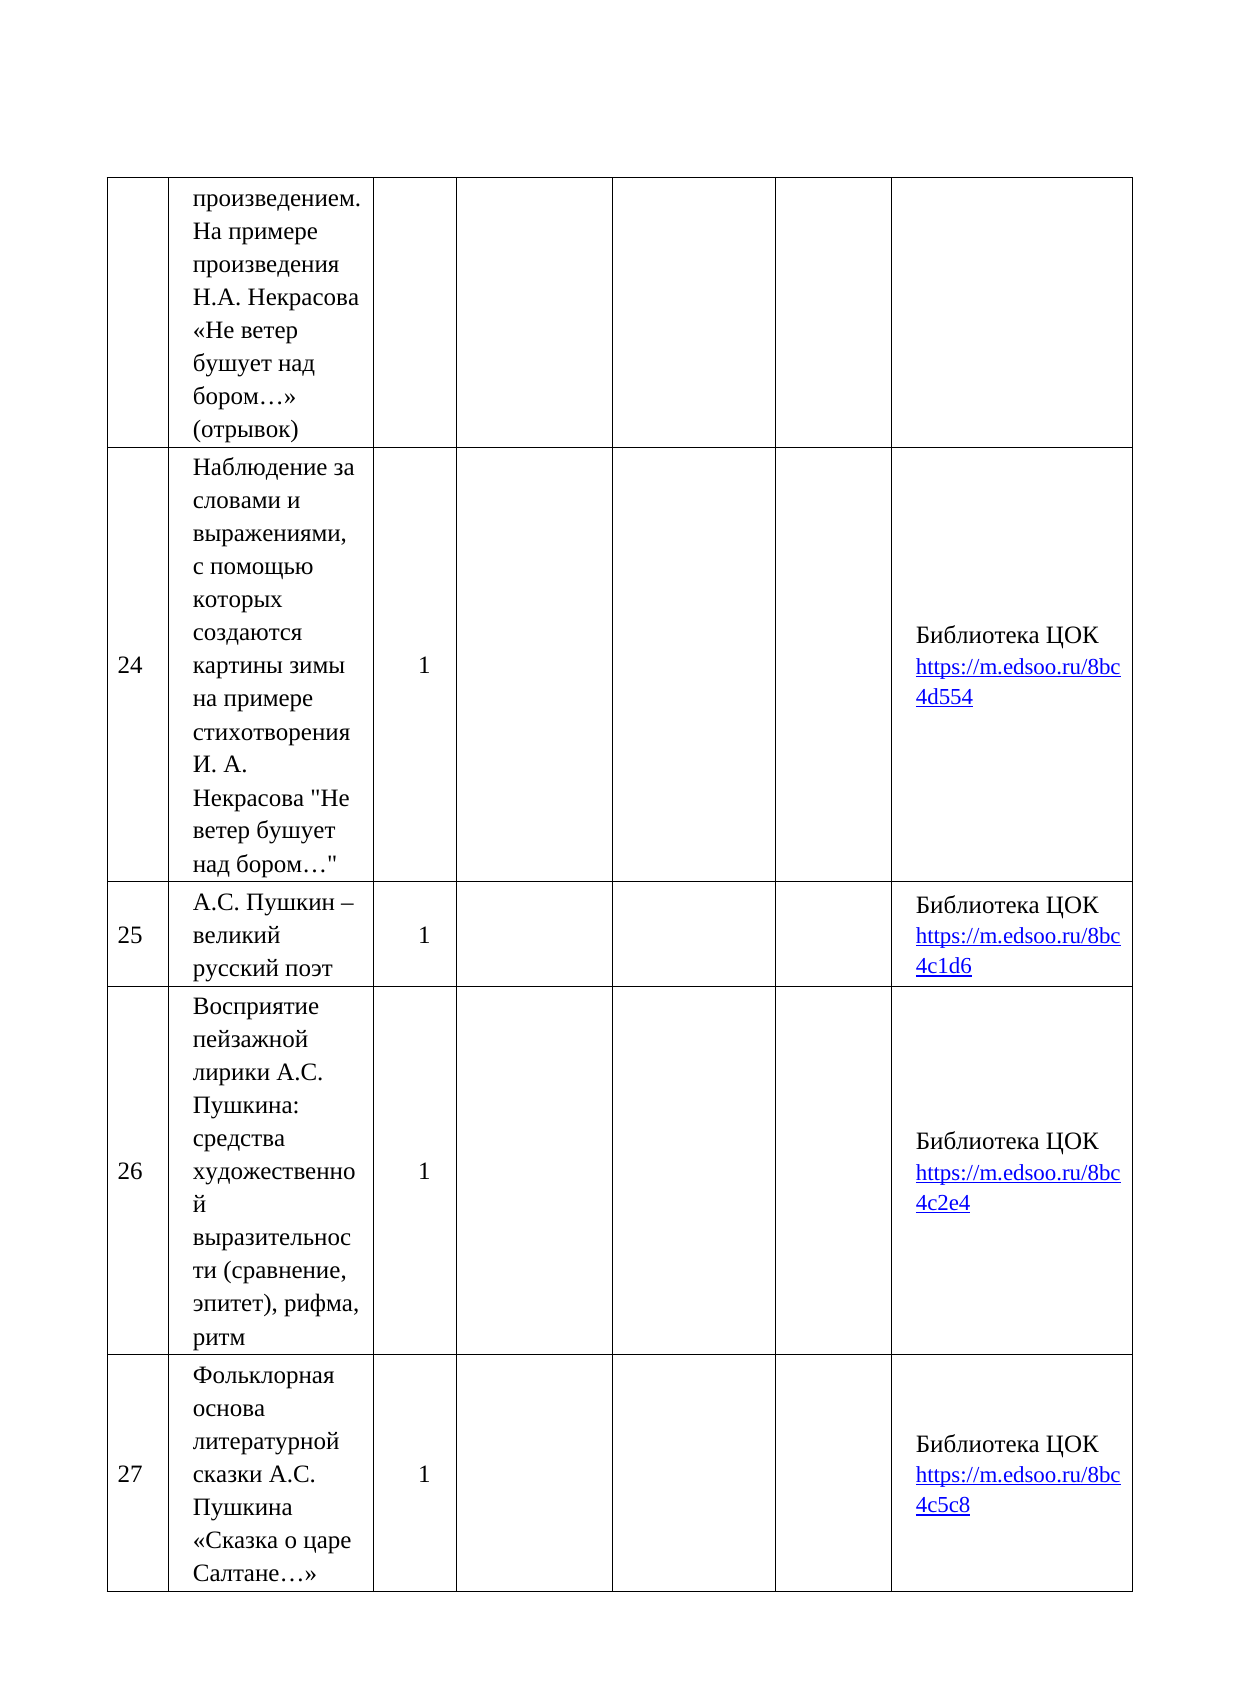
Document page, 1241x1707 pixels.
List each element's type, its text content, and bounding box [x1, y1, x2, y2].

table_cell [613, 1355, 775, 1591]
table_cell 26 [108, 987, 168, 1354]
table_cell 1 [374, 178, 456, 447]
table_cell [892, 178, 1132, 447]
table_cell [776, 987, 891, 1354]
table_cell [457, 882, 612, 986]
table_cell [613, 987, 775, 1354]
table_cell А.С. Пушкин – великий русский поэт [169, 882, 373, 986]
table_cell [613, 882, 775, 986]
table_cell [613, 178, 775, 447]
table_cell 1 [374, 987, 456, 1354]
table_cell [776, 178, 891, 447]
table_cell 1 [374, 882, 456, 986]
table_cell Наблюдение за словами и выражениями, с помощью которых создаются картины зимы на примере стихотворения И. А. Некрасова "Не ветер бушует над бором…" [169, 448, 373, 881]
table_cell [457, 987, 612, 1354]
table_cell Восприятие пейзажной лирики А.С. Пушкина: средства художественной выразительности (сравнение, эпитет), рифма, ритм [169, 987, 373, 1354]
table_cell 23 [108, 178, 168, 447]
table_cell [169, 178, 373, 447]
table_cell Библиотека ЦОК https://m.edsoo.ru/8bc4d554 [892, 448, 1132, 881]
table_cell Библиотека ЦОК https://m.edsoo.ru/8bc4c2e4 [892, 987, 1132, 1354]
table_cell 1 [374, 448, 456, 881]
table_cell Библиотека ЦОК https://m.edsoo.ru/8bc4c5c8 [892, 1355, 1132, 1591]
table_cell 27 [108, 1355, 168, 1591]
table_cell [776, 448, 891, 881]
table_cell 24 [108, 448, 168, 881]
table_cell [613, 448, 775, 881]
table_cell 1 [374, 1355, 456, 1591]
table_cell [776, 882, 891, 986]
table_cell Библиотека ЦОК https://m.edsoo.ru/8bc4c1d6 [892, 882, 1132, 986]
table_cell 25 [108, 882, 168, 986]
table_cell [776, 1355, 891, 1591]
table_cell [457, 1355, 612, 1591]
table_cell [457, 448, 612, 881]
table_cell Фольклорная основа литературной сказки А.С. Пушкина «Сказка о царе Салтане…» [169, 1355, 373, 1591]
table_cell [457, 178, 612, 447]
